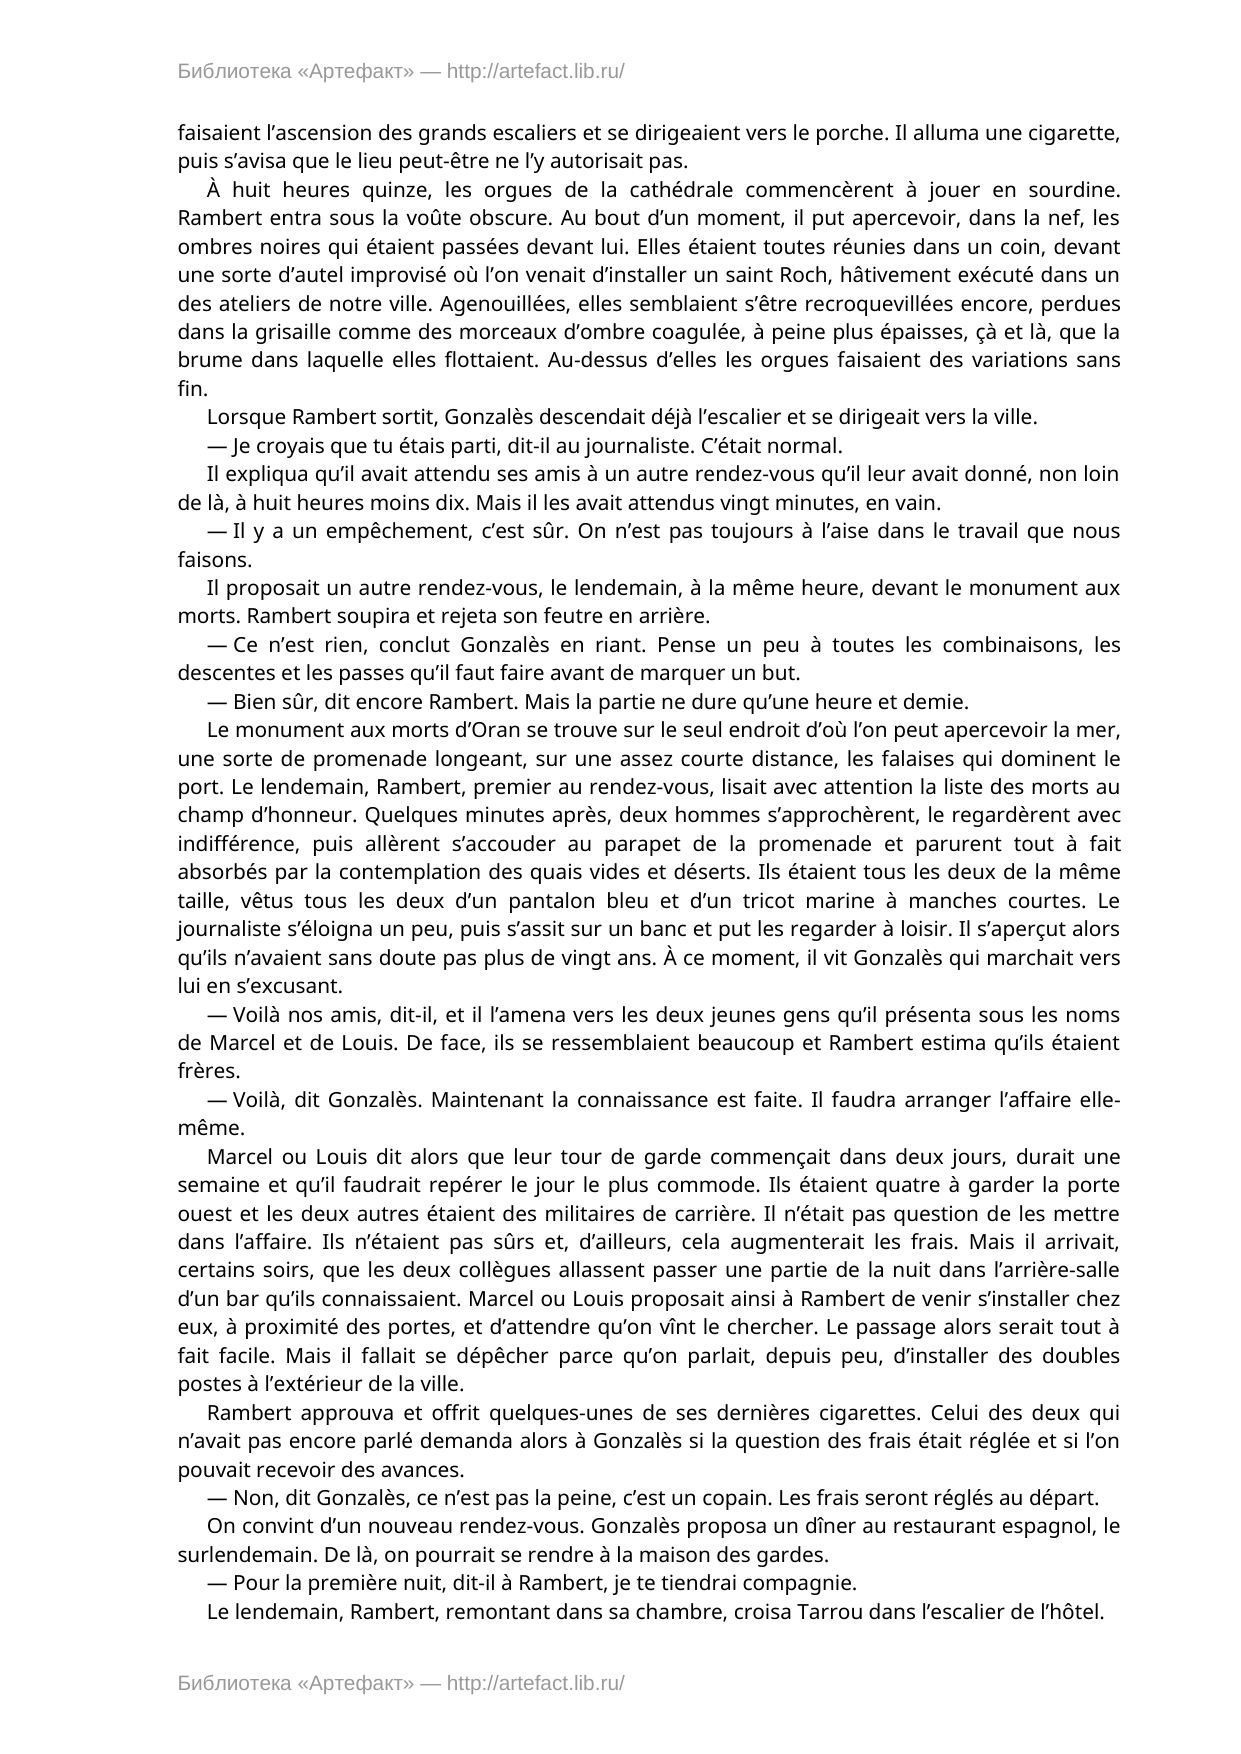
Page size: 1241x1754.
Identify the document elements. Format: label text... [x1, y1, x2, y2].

text Le lendemain, Rambert, remontant dans sa chambre, croisa Tarrou dans l’escalier de l’hôtel. [177, 1597, 1122, 1625]
text — Non, dit Gonzalès, ce n’est pas la peine, c’est un copain. Les frais seront réglés au départ. [177, 1483, 1122, 1512]
text — Voilà, dit Gonzalès. Maintenant la connaissance est faite. Il faudra arranger l’affaire elle-même. [177, 1085, 1122, 1142]
text — Ce n’est rien, conclut Gonzalès en riant. Pense un peu à toutes les combinaisons, les descentes et les passes qu’il faut faire avant de marquer un but. [177, 630, 1122, 687]
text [177, 118, 1122, 175]
text Le monument aux morts d’Oran se trouve sur le seul endroit d’où l’on peut apercevoir la mer, une sorte de promenade longeant, sur une assez courte distance, les falaises qui dominent le port. Le lendemain, Rambert, premier au rendez-vous, lisait avec attention la liste des morts au champ d’honneur. Quelques minutes après, deux hommes s’approchèrent, le regardèrent avec indifférence, puis allèrent s’accouder au parapet de la promenade et parurent tout à fait absorbés par la contemplation des quais vides et déserts. Ils étaient tous les deux de la même taille, vêtus tous les deux d’un pantalon bleu et d’un tricot marine à manches courtes. Le journaliste s’éloigna un peu, puis s’assit sur un banc et put les regarder à loisir. Il s’aperçut alors qu’ils n’avaient sans doute pas plus de vingt ans. À ce moment, il vit Gonzalès qui marchait vers lui en s’excusant. [177, 715, 1122, 1000]
text Il proposait un autre rendez-vous, le lendemain, à la même heure, devant le monument aux morts. Rambert soupira et rejeta son feutre en arrière. [177, 573, 1122, 630]
text Lorsque Rambert sortit, Gonzalès descendait déjà l’escalier et se dirigeait vers la ville. [177, 402, 1122, 431]
text — Voilà nos amis, dit-il, et il l’amena vers les deux jeunes gens qu’il présenta sous les noms de Marcel et de Louis. De face, ils se ressemblaient beaucoup et Rambert estima qu’ils étaient frères. [177, 1000, 1122, 1085]
text À huit heures quinze, les orgues de la cathédrale commencèrent à jouer en sourdine. Rambert entra sous la voûte obscure. Au bout d’un moment, il put apercevoir, dans la nef, les ombres noires qui étaient passées devant lui. Elles étaient toutes réunies dans un coin, devant une sorte d’autel improvisé où l’on venait d’installer un saint Roch, hâtivement exécuté dans un des ateliers de notre ville. Agenouillées, elles semblaient s’être recroquevillées encore, perdues dans la grisaille comme des morceaux d’ombre coagulée, à peine plus épaisses, çà et là, que la brume dans laquelle elles flottaient. Au-dessus d’elles les orgues faisaient des variations sans fin. [177, 175, 1122, 402]
text Il expliqua qu’il avait attendu ses amis à un autre rendez-vous qu’il leur avait donné, non loin de là, à huit heures moins dix. Mais il les avait attendus vingt minutes, en vain. [177, 459, 1122, 516]
text — Il y a un empêchement, c’est sûr. On n’est pas toujours à l’aise dans le travail que nous faisons. [177, 516, 1122, 573]
text — Pour la première nuit, dit-il à Rambert, je te tiendrai compagnie. [177, 1568, 1122, 1597]
text — Bien sûr, dit encore Rambert. Mais la partie ne dure qu’une heure et demie. [177, 687, 1122, 715]
text Rambert approuva et offrit quelques-unes de ses dernières cigarettes. Celui des deux qui n’avait pas encore parlé demanda alors à Gonzalès si la question des frais était réglée et si l’on pouvait recevoir des avances. [177, 1398, 1122, 1483]
text — Je croyais que tu étais parti, dit-il au journaliste. C’était normal. [177, 431, 1122, 459]
text On convint d’un nouveau rendez-vous. Gonzalès proposa un dîner au restaurant espagnol, le surlendemain. De là, on pourrait se rendre à la maison des gardes. [177, 1512, 1122, 1568]
text Marcel ou Louis dit alors que leur tour de garde commençait dans deux jours, durait une semaine et qu’il faudrait repérer le jour le plus commode. Ils étaient quatre à garder la porte ouest et les deux autres étaient des militaires de carrière. Il n’était pas question de les mettre dans l’affaire. Ils n’étaient pas sûrs et, d’ailleurs, cela augmenterait les frais. Mais il arrivait, certains soirs, que les deux collègues allassent passer une partie de la nuit dans l’arrière-salle d’un bar qu’ils connaissaient. Marcel ou Louis proposait ainsi à Rambert de venir s’installer chez eux, à proximité des portes, et d’attendre qu’on vînt le chercher. Le passage alors serait tout à fait facile. Mais il fallait se dépêcher parce qu’on parlait, depuis peu, d’installer des doubles postes à l’extérieur de la ville. [177, 1142, 1122, 1398]
